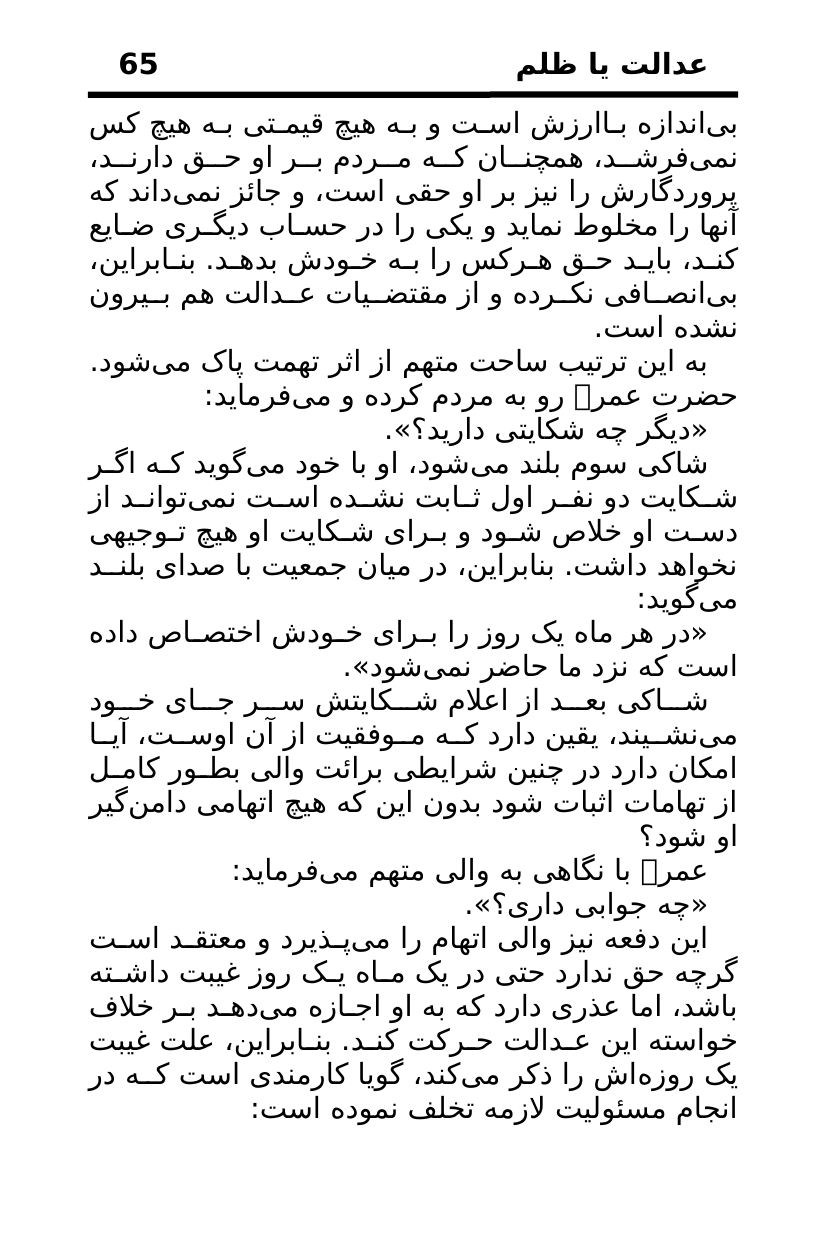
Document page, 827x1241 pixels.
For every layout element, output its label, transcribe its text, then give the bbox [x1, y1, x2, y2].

text عمر با نگاهی به والی متهم می‌فرماید: [89, 853, 738, 887]
text به این ترتیب ساحت متهم از اثر تهمت پاک می‌شود. حضرت عمر رو به مردم کرده و می‌فرماید: [89, 344, 738, 412]
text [89, 106, 738, 344]
text شاکی بعد از اعلام شکایتش سر جای خود می‌نشیند، یقین دارد که موفقیت از آن اوست، آیا امکان دارد در چنین شرایطی برائت والی بطور کامل از تهامات اثبات شود بدون این که هیچ اتهامی دامن‌گیر او شود؟ [89, 684, 738, 853]
text «در هر ماه یک روز را برای خودش اختصاص داده است که نزد ما حاضر نمی‌شود». [89, 616, 738, 684]
text این دفعه نیز والی اتهام را می‌پذیرد و معتقد است گرچه حق ندارد حتی در یک ماه یک روز غیبت داشته باشد، اما عذری دارد که به او اجازه می‌دهد بر خلاف خواسته این عدالت حرکت کند. بنابراین، علت غیبت یک روزه‌اش را ذکر می‌کند، گویا کارمندی است که در انجام مسئولیت لازمه تخلف نموده است: [89, 921, 738, 1125]
text «چه جوابی داری؟». [89, 887, 738, 921]
text «دیگر چه شکایتی دارید؟». [89, 412, 738, 446]
text شاکی سوم بلند می‌شود، او با خود می‌گوید که اگر شکایت دو نفر اول ثابت نشده است نمی‌تواند از دست او خلاص شود و برای شکایت او هیچ توجیهی نخواهد داشت. بنابراین، در میان جمعیت با صدای بلند می‌گوید: [89, 446, 738, 616]
